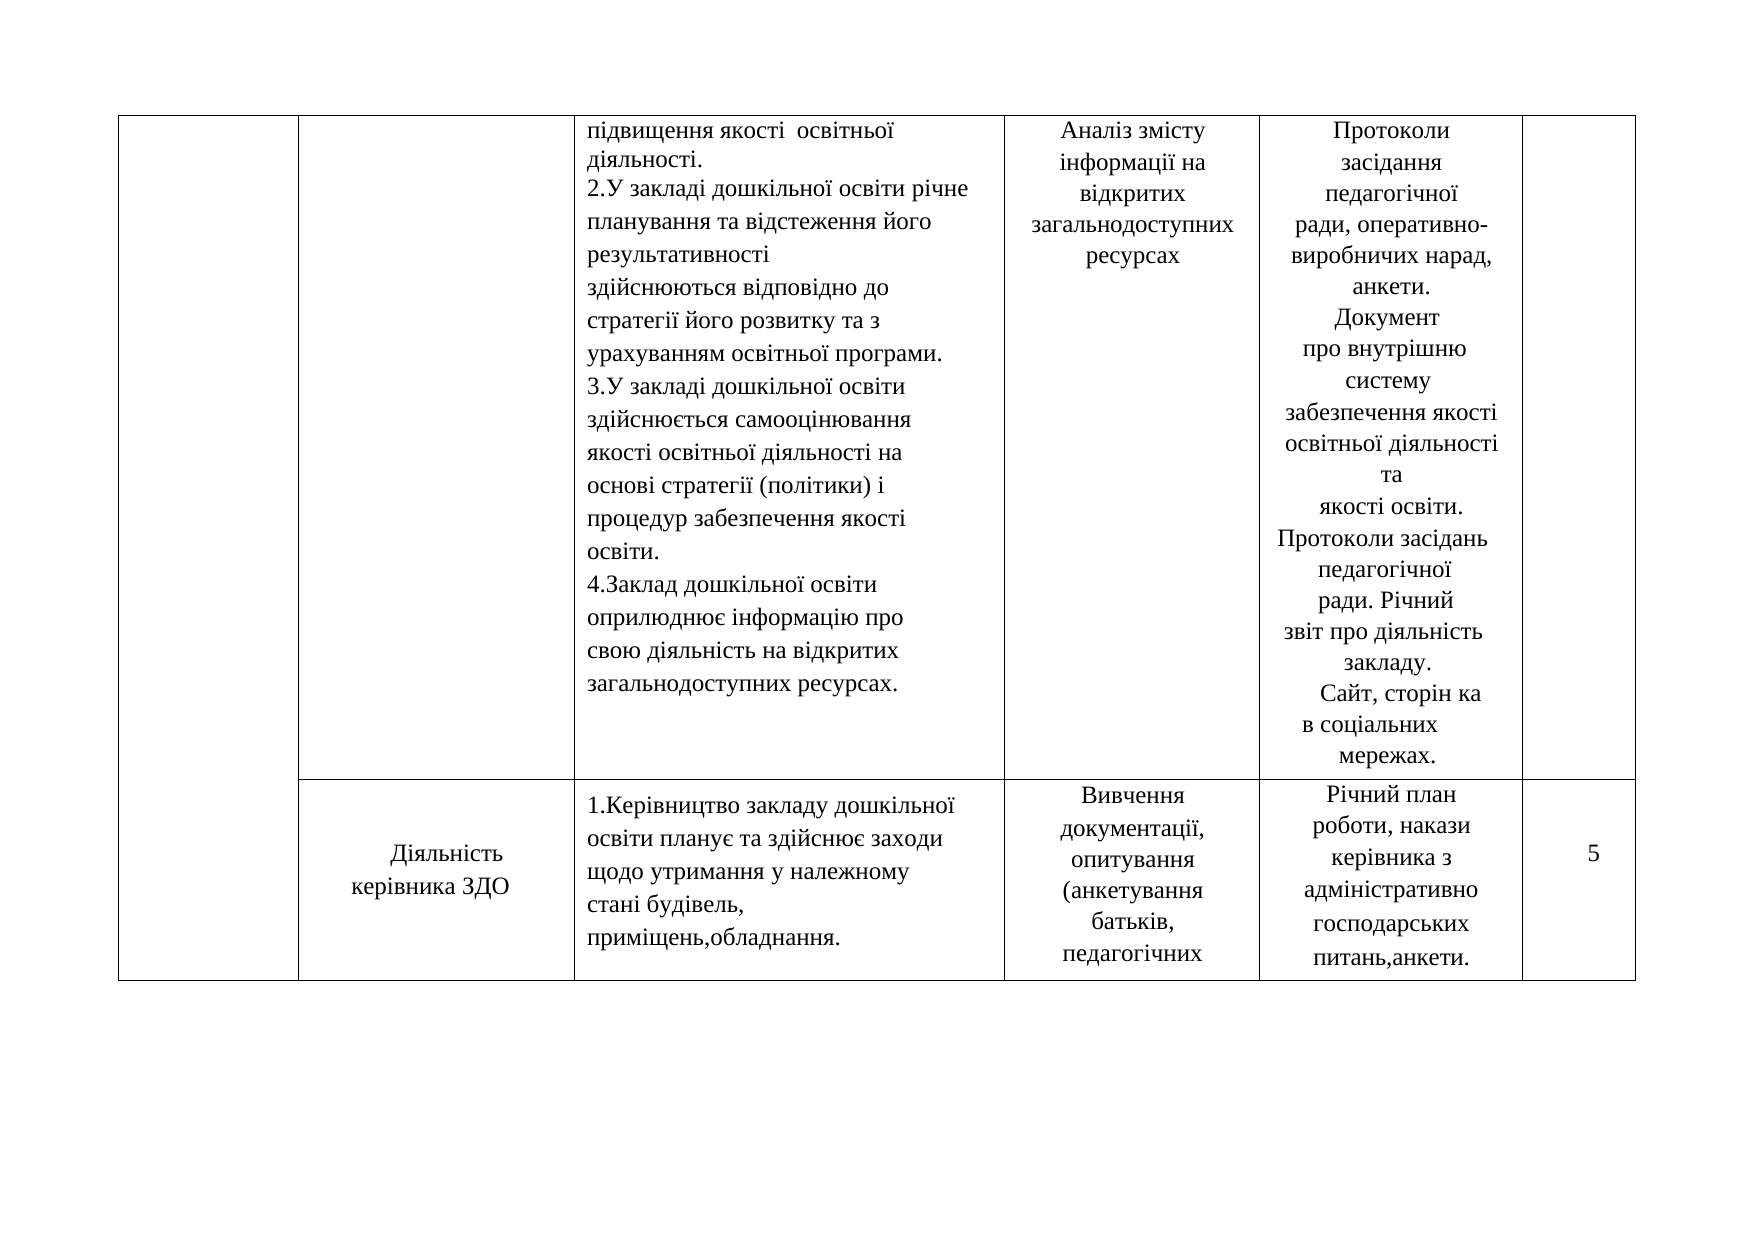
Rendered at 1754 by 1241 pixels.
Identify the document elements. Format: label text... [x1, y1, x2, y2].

table_header підвищення якості освітньої діяльності. 2.У закладі дошкільної освіти річне планування та відстеження його результативності здійснюються відповідно до стратегії його розвитку та з урахуванням освітньої програми. 3.У закладі дошкільної освіти здійснюється самооцінювання якості освітньої діяльності на основі стратегії (політики) і процедур забезпечення якості освіти. 4.Заклад дошкільної освіти оприлюднює інформацію про свою діяльність на відкритих загальнодоступних ресурсах. [575, 116, 1004, 778]
table_header [1523, 116, 1635, 778]
table_header [299, 116, 574, 778]
table_header Аналіз змісту інформації на відкритих загальнодоступних ресурсах [1005, 116, 1259, 778]
table_header Протоколи засідання педагогічної ради, оперативно- виробничих нарад, анкети. Документ про внутрішню систему забезпечення якості освітньої діяльності та якості освіти. Протоколи засідань педагогічної ради. Річний звіт про діяльність закладу. Сайт, сторін ка в соціальних мережах. [1260, 116, 1522, 778]
table_cell Річний план роботи, накази керівника з адміністративно господарських питань,анкети. [1260, 780, 1522, 980]
table_cell 5 [1523, 780, 1635, 980]
table_header [119, 116, 298, 980]
table_cell Вивчення документації, опитування (анкетування батьків, педагогічних [1005, 780, 1259, 980]
table_cell Діяльність керівника ЗДО [299, 780, 574, 980]
table_cell 1.Керівництво закладу дошкільної освіти планує та здійснює заходи щодо утримання у належному стані будівель, приміщень,обладнання. [575, 780, 1004, 980]
